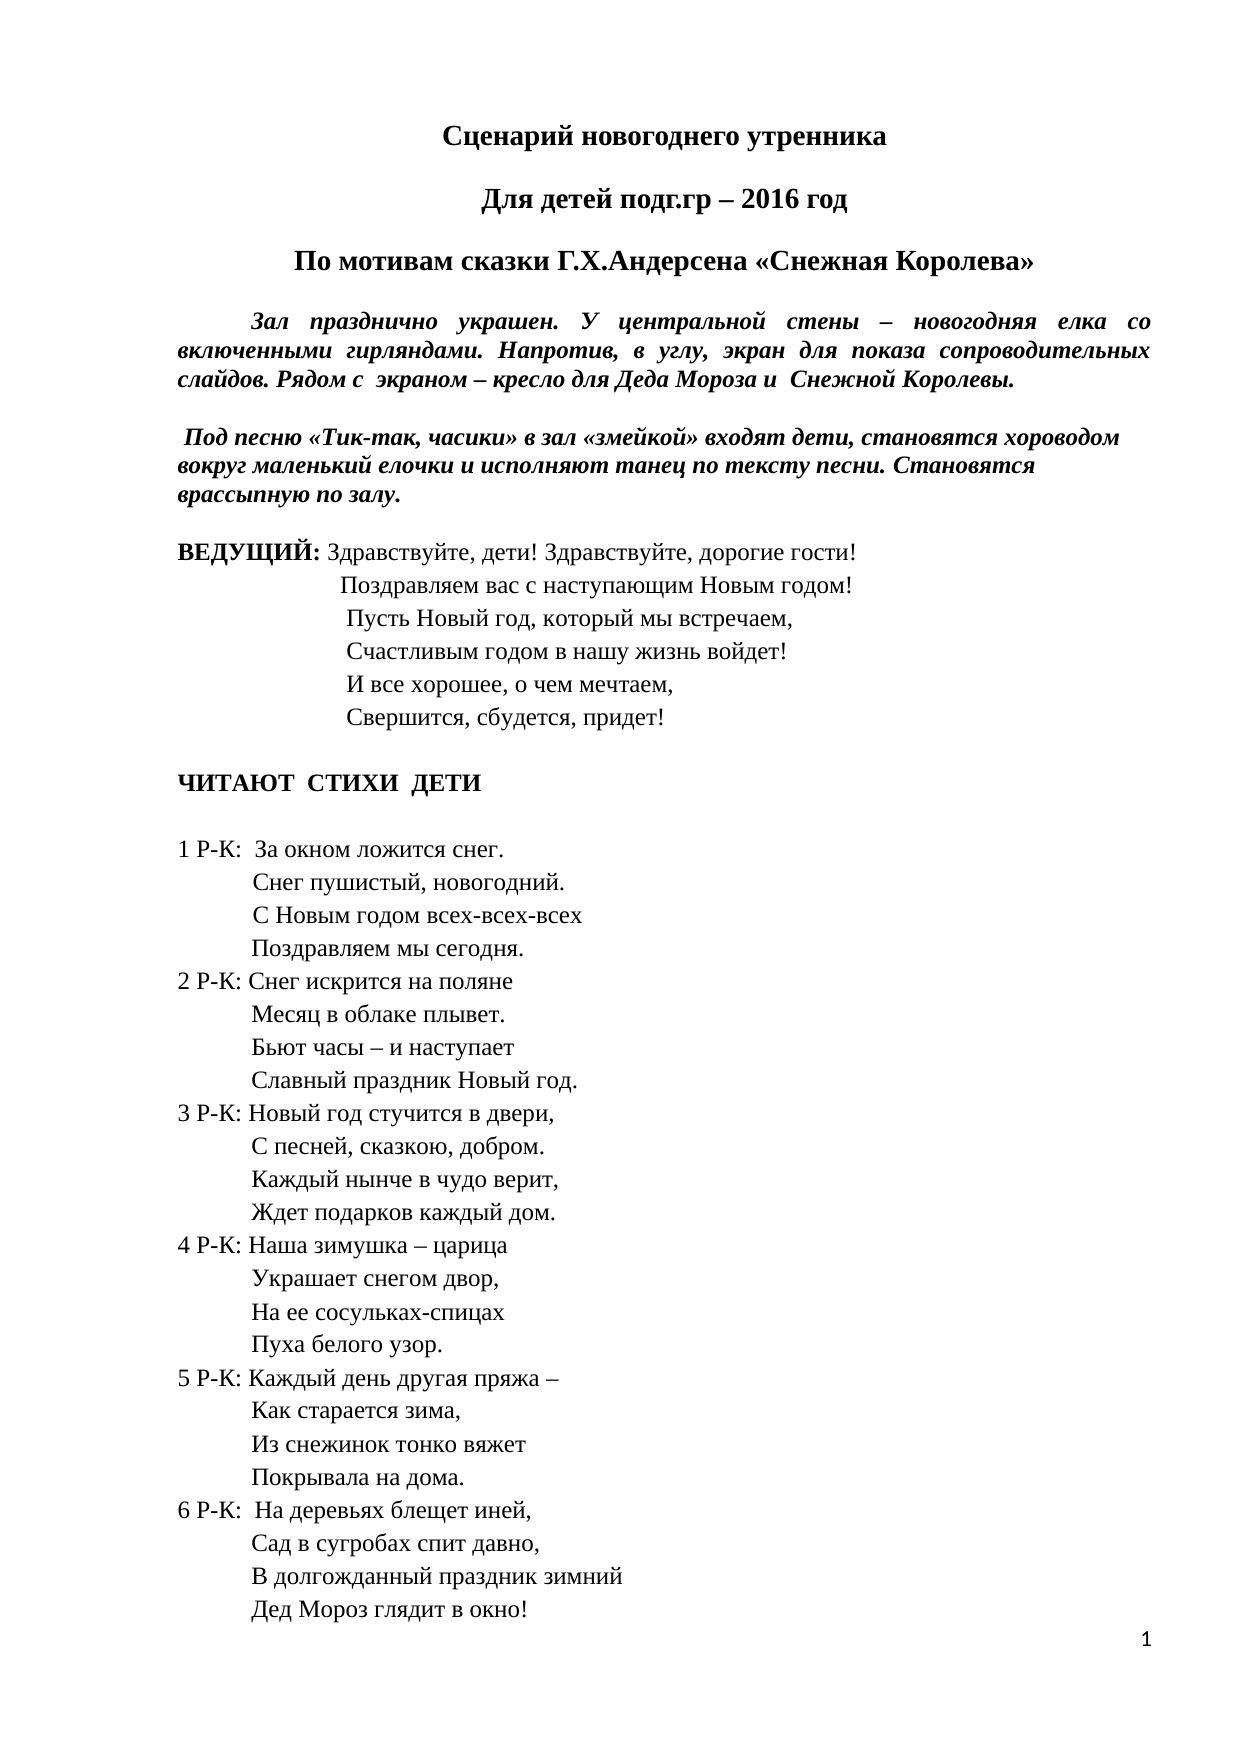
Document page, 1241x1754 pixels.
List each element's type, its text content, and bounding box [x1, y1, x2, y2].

text Дед Мороз глядит в окно! [177, 1594, 1152, 1622]
text Ждет подарков каждый дом. [177, 1197, 1152, 1226]
text 3 Р-К: Новый год стучится в двери, [177, 1098, 1152, 1127]
text Снег пушистый, новогодний. [177, 867, 1152, 896]
text Из снежинок тонко вяжет [177, 1429, 1152, 1457]
text 1 Р-К: За окном ложится снег. [177, 834, 1152, 863]
text Сценарий новогоднего утренника [177, 118, 1152, 152]
text 4 Р-К: Наша зимушка – царица [177, 1231, 1152, 1259]
text Поздравляем вас с наступающим Новым годом! [177, 570, 1152, 599]
text По мотивам сказки Г.Х.Андерсена «Снежная Королева» [177, 243, 1152, 277]
text Пуха белого узор. [177, 1329, 1152, 1358]
text Как старается зима, [177, 1396, 1152, 1424]
text Покрывала на дома. [177, 1462, 1152, 1490]
text С Новым годом всех-всех-всех [177, 900, 1152, 929]
text Украшает снегом двор, [177, 1263, 1152, 1292]
text Счастливым годом в нашу жизнь войдет! [177, 636, 1152, 665]
text Свершится, сбудется, придет! [177, 702, 1152, 731]
text 5 Р-К: Каждый день другая пряжа – [177, 1363, 1152, 1391]
text Зал празднично украшен. У центральной стены – новогодняя елка со включенными гирляндами. Напротив, в углу, экран для показа сопроводительных слайдов. Рядом с экраном – кресло для Деда Мороза и Снежной Королевы. [177, 306, 1152, 392]
text 2 Р-К: Снег искрится на поляне [177, 966, 1152, 995]
text ЧИТАЮТ СТИХИ ДЕТИ [177, 768, 1152, 797]
text И все хорошее, о чем мечтаем, [177, 669, 1152, 698]
text Для детей подг.гр – 2016 год [177, 181, 1152, 214]
text Пусть Новый год, который мы встречаем, [177, 603, 1152, 632]
text Поздравляем мы сегодня. [177, 933, 1152, 962]
text Каждый нынче в чудо верит, [177, 1164, 1152, 1193]
text ВЕДУЩИЙ: Здравствуйте, дети! Здравствуйте, дорогие гости! [177, 537, 1152, 566]
text В долгожданный праздник зимний [177, 1561, 1152, 1589]
text Месяц в облаке плывет. [177, 999, 1152, 1028]
text 6 Р-К: На деревьях блещет иней, [177, 1495, 1152, 1523]
text С песней, сказкою, добром. [177, 1131, 1152, 1160]
text Славный праздник Новый год. [177, 1065, 1152, 1094]
text Сад в сугробах спит давно, [177, 1528, 1152, 1556]
text На ее сосульках-спицах [177, 1297, 1152, 1325]
text Под песню «Тик-так, часики» в зал «змейкой» входят дети, становятся хороводом вокруг маленький елочки и исполняют танец по тексту песни. Становятся врассыпную по залу. [177, 422, 1152, 508]
text Бьют часы – и наступает [177, 1032, 1152, 1061]
